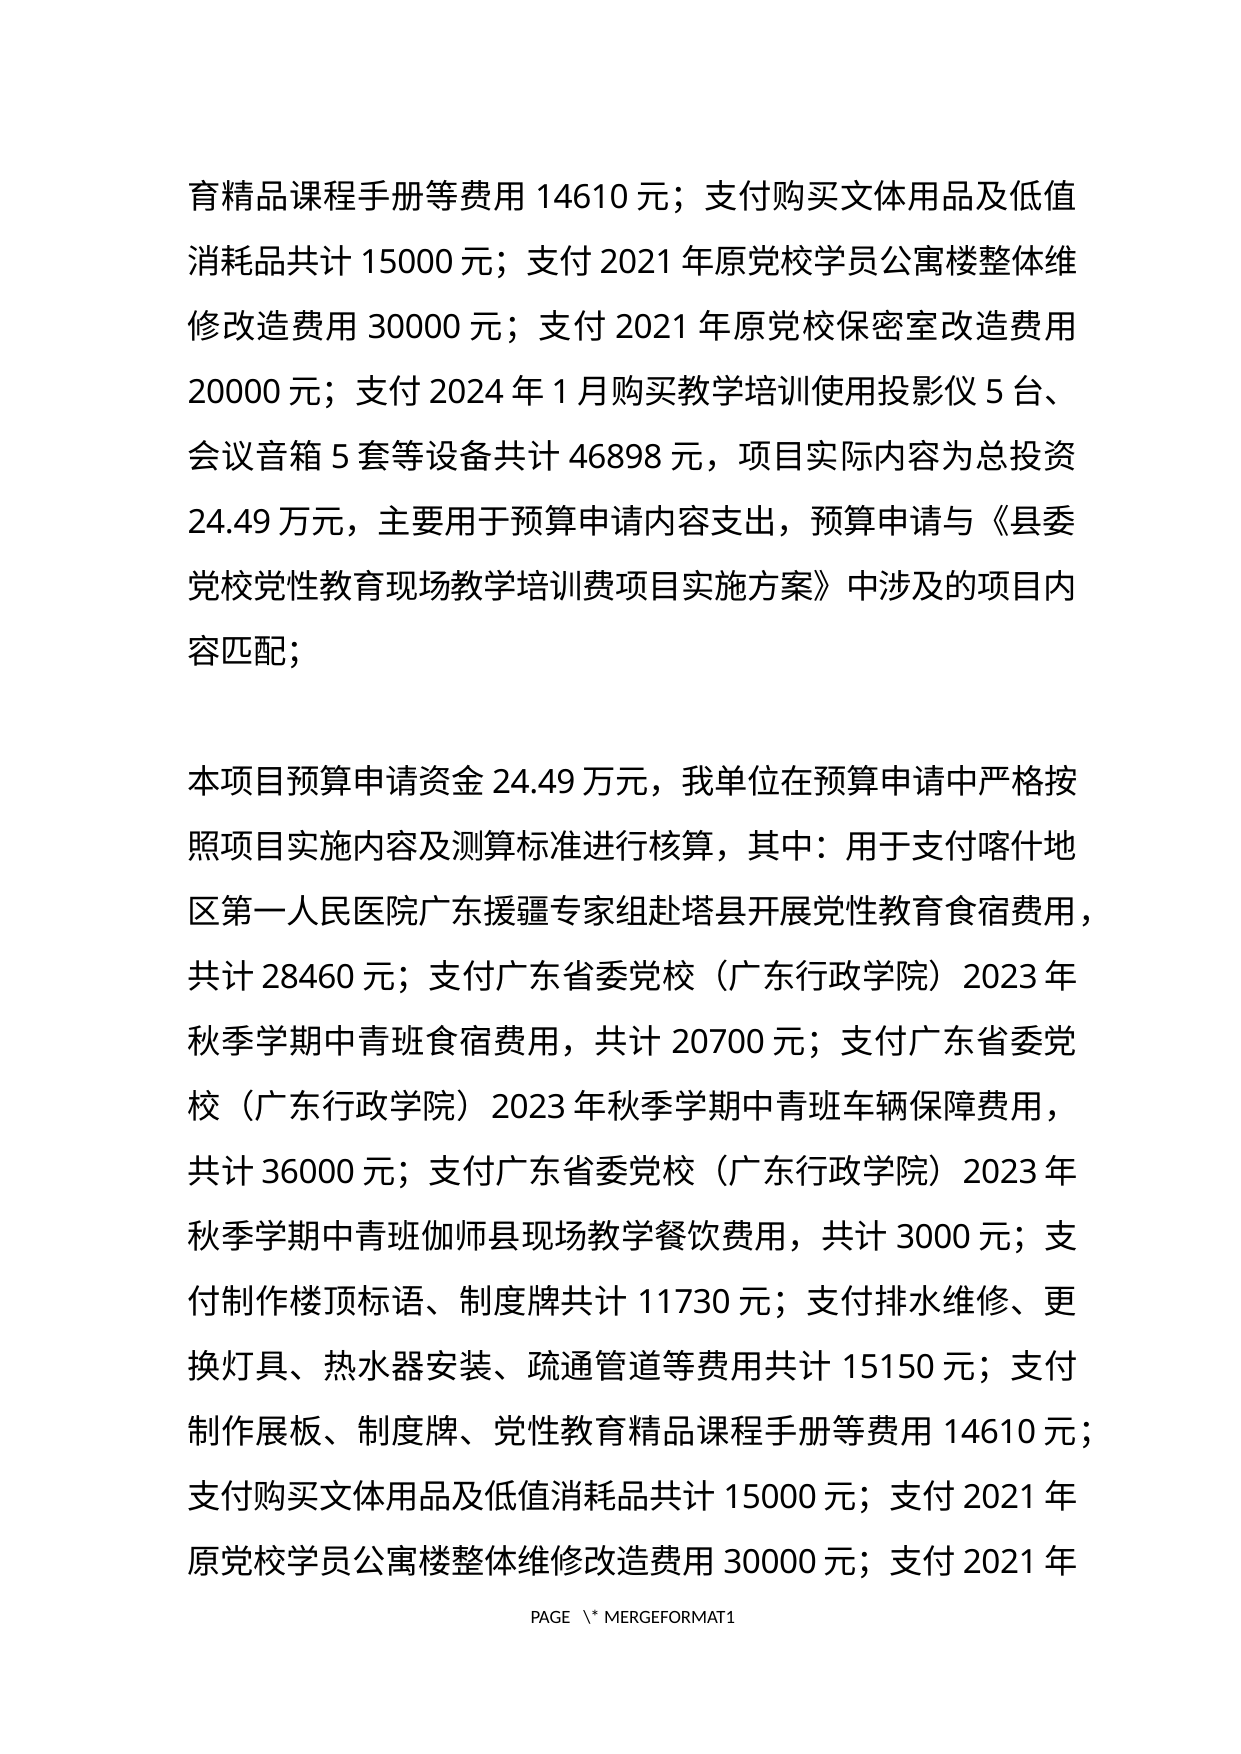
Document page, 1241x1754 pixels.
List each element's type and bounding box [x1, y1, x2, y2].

text [187, 162, 1078, 1592]
